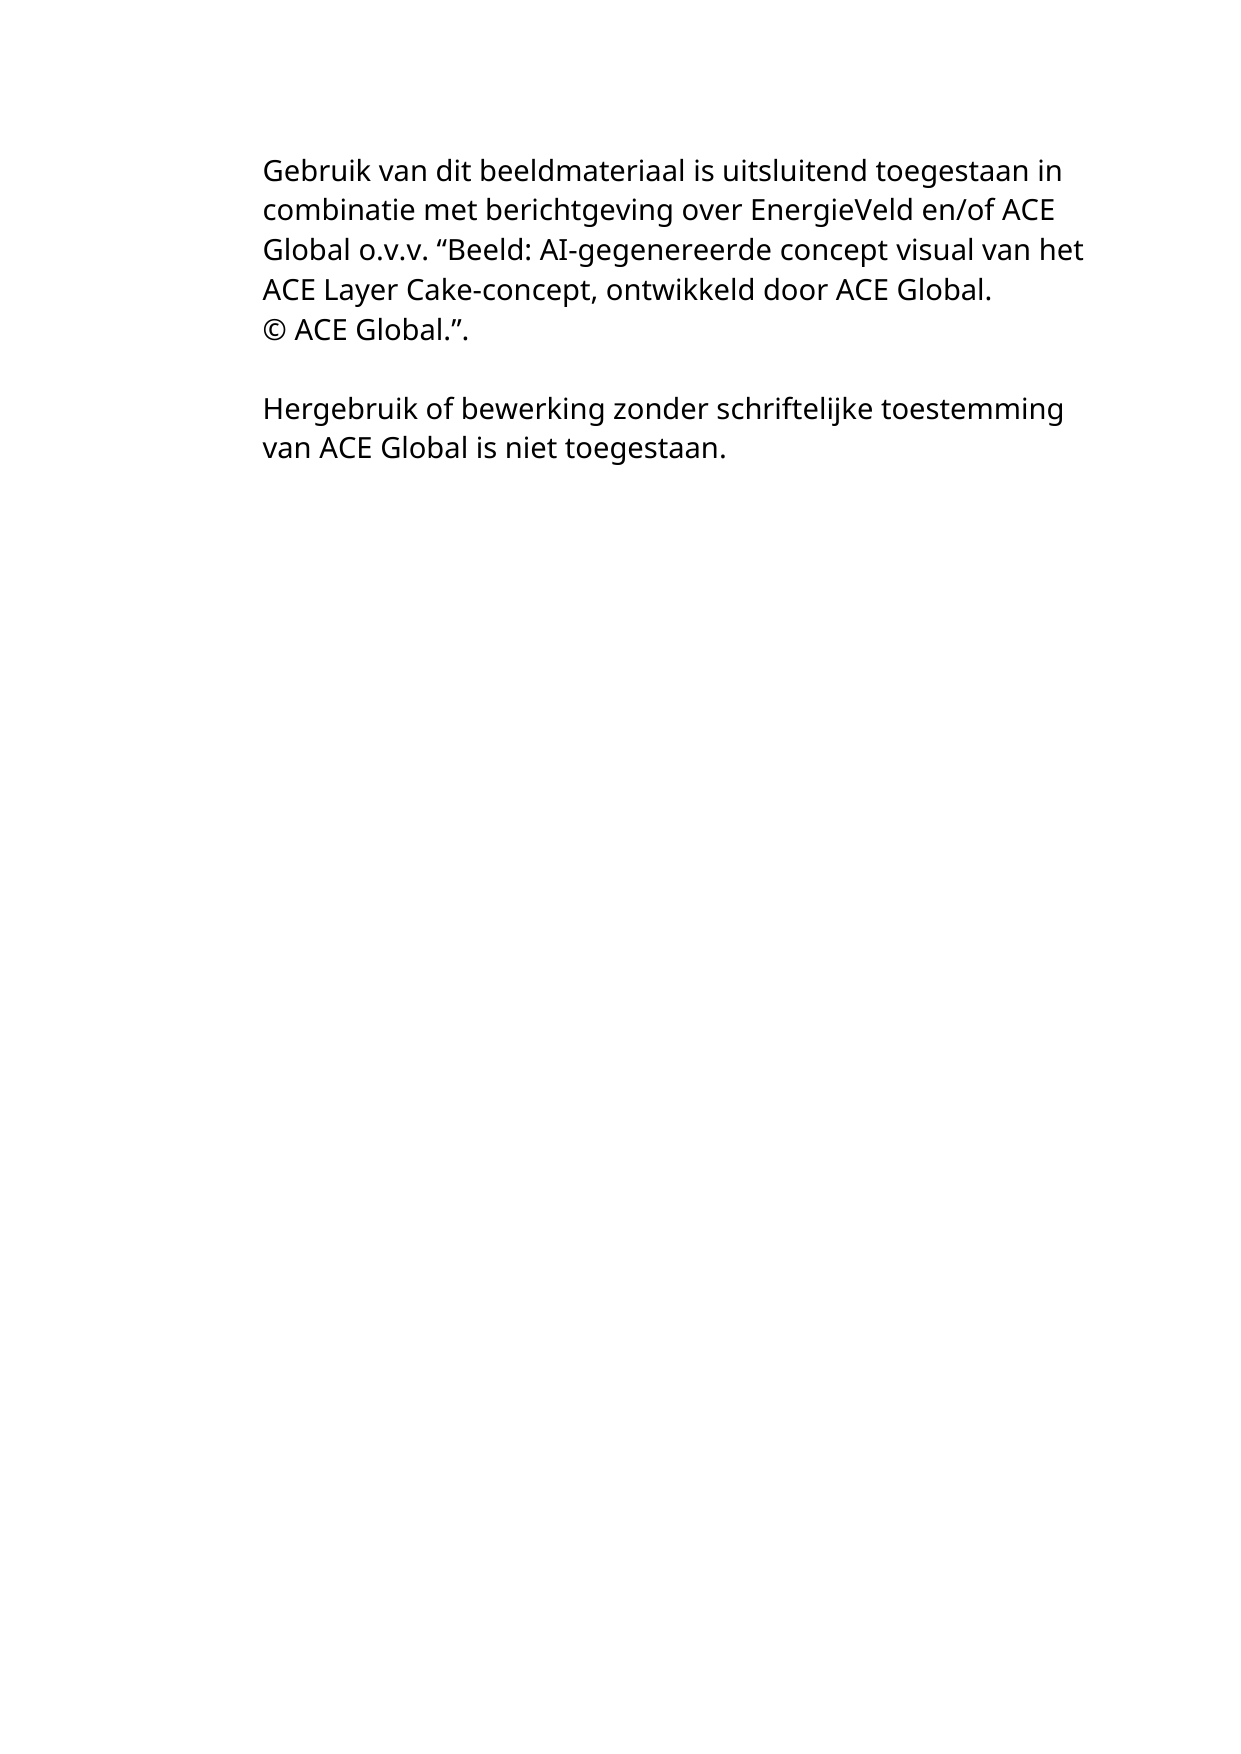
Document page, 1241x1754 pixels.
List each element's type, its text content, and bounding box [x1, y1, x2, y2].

text Gebruik van dit beeldmateriaal is uitsluitend toegestaan in combinatie met berichtgeving over EnergieVeld en/of ACE Global o.v.v. “Beeld: AI-gegenereerde concept visual van het ACE Layer Cake-concept, ontwikkeld door ACE Global. © ACE Global.”. Hergebruik of bewerking zonder schriftelijke toestemming van ACE Global is niet toegestaan. [262, 150, 1090, 467]
